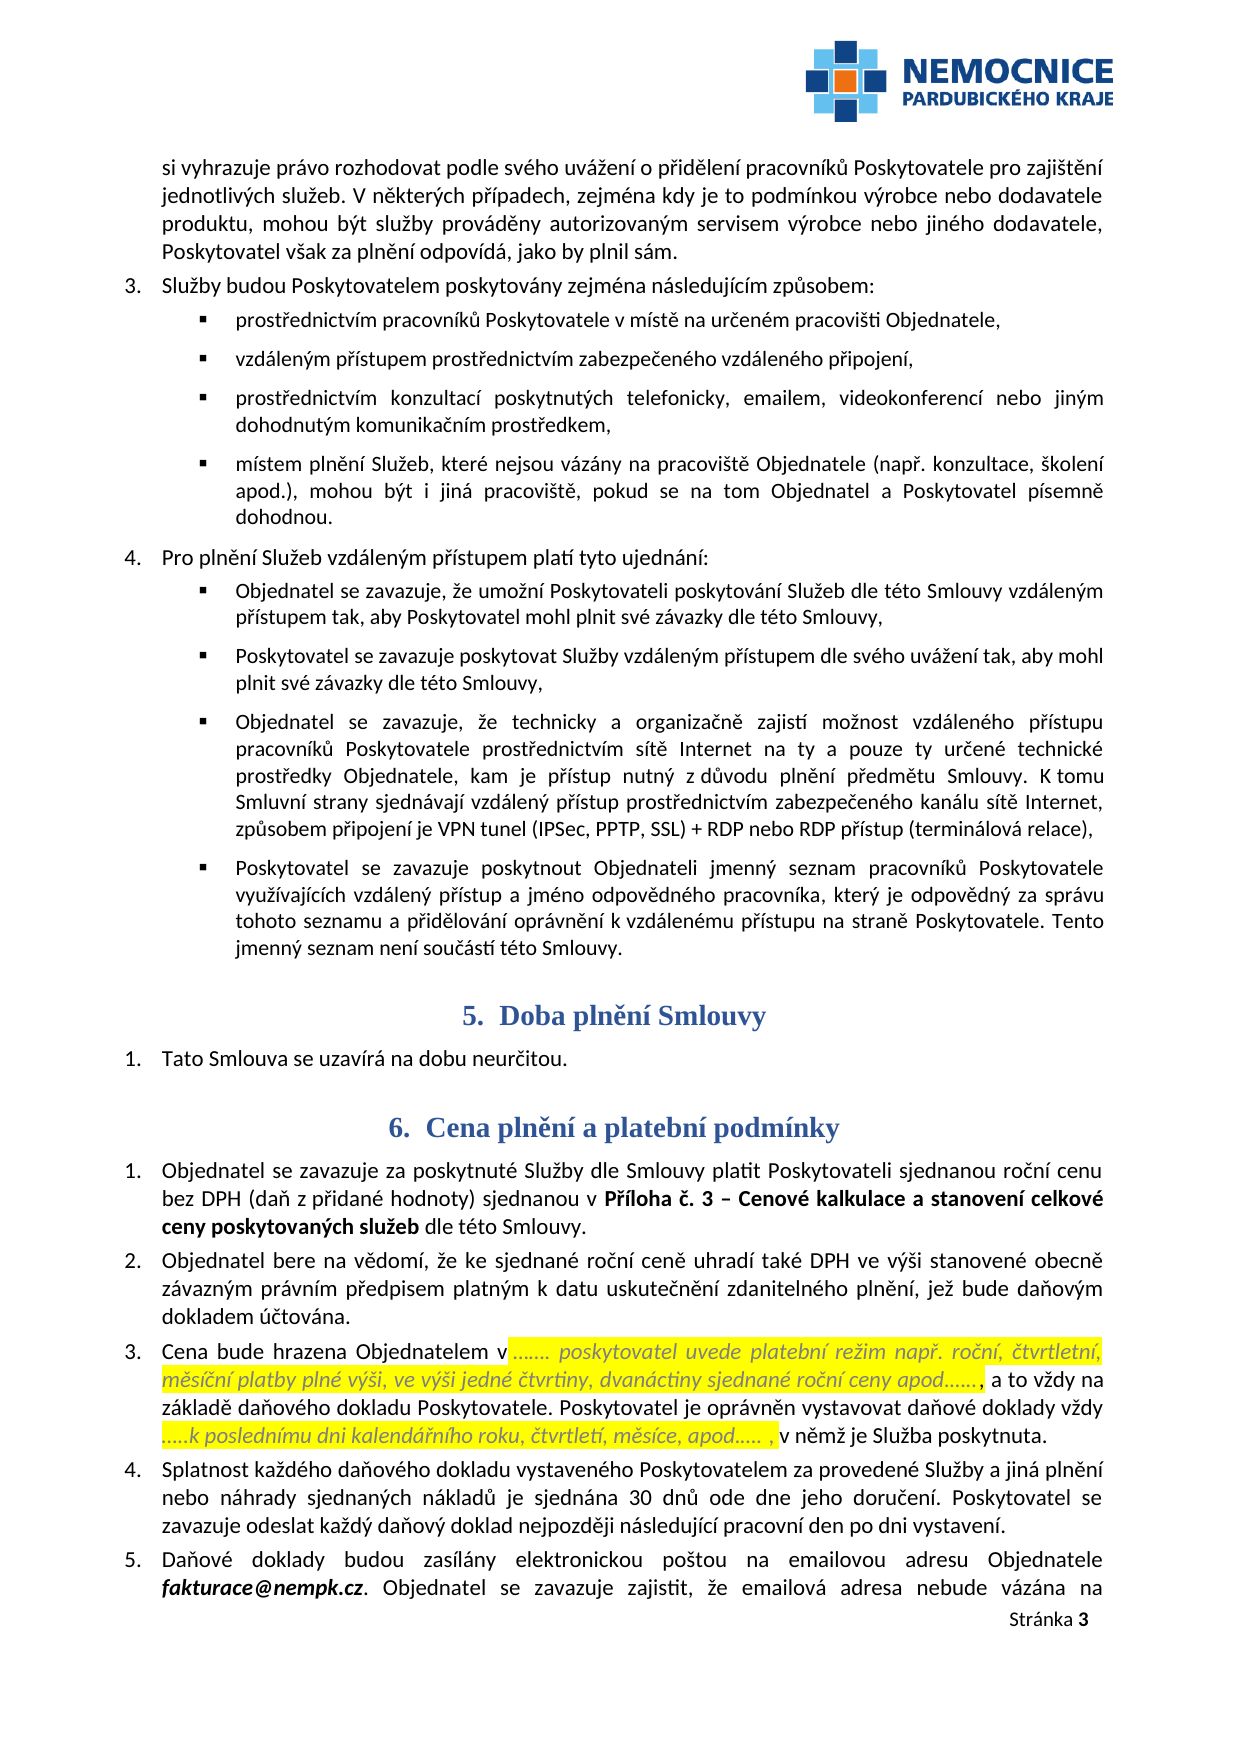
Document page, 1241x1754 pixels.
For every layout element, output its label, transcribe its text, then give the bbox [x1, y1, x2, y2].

list Poskytovatel se zavazuje poskytnout Objednateli jmenný seznam pracovníků Poskytovatele využívajících vzdálený přístup a jméno odpovědného pracovníka, který je odpovědný za správu tohoto seznamu a přidělování oprávnění k vzdálenému přístupu na straně Poskytovatele. Tento jmenný seznam není součástí této Smlouvy. [198, 854, 1104, 961]
list Objednatel bere na vědomí, že ke sjednané roční ceně uhradí také DPH ve výši stanovené obecně závazným právním předpisem platným k datu uskutečnění zdanitelného plnění, jež bude daňovým dokladem účtována. [124, 1246, 1104, 1331]
list Služby budou Poskytovatelem poskytovány zejména následujícím způsobem: [124, 272, 1104, 300]
list Splatnost každého daňového dokladu vystaveného Poskytovatelem za provedené Služby a jiná plnění nebo náhrady sjednaných nákladů je sjednána 30 dnů ode dne jeho doručení. Poskytovatel se zavazuje odeslat každý daňový doklad nejpozději následující pracovní den po dni vystavení. [124, 1455, 1104, 1539]
list Tato Smlouva se uzavírá na dobu neurčitou. [124, 1044, 1104, 1073]
subtitle Cena plnění a platební podmínky [124, 1110, 1104, 1144]
list Poskytovatel se zavazuje poskytovat Služby vzdáleným přístupem dle svého uvážení tak, aby mohl plnit své závazky dle této Smlouvy, [198, 643, 1104, 696]
list Objednatel se zavazuje, že umožní Poskytovateli poskytování Služeb dle této Smlouvy vzdáleným přístupem tak, aby Poskytovatel mohl plnit své závazky dle této Smlouvy, [198, 577, 1104, 630]
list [124, 1545, 1104, 1601]
list Objednatel se zavazuje, že technicky a organizačně zajistí možnost vzdáleného přístupu pracovníků Poskytovatele prostřednictvím sítě Internet na ty a pouze ty určené technické prostředky Objednatele, kam je přístup nutný z důvodu plnění předmětu Smlouvy. K tomu Smluvní strany sjednávají vzdálený přístup prostřednictvím zabezpečeného kanálu sítě Internet, způsobem připojení je VPN tunel (IPSec, PPTP, SSL) + RDP nebo RDP přístup (terminálová relace), [198, 708, 1104, 842]
subtitle Doba plnění Smlouvy [124, 998, 1104, 1032]
list místem plnění Služeb, které nejsou vázány na pracoviště Objednatele (např. konzultace, školení apod.), mohou být i jiná pracoviště, pokud se na tom Objednatel a Poskytovatel písemně dohodnou. [198, 450, 1104, 530]
list Objednatel se zavazuje za poskytnuté Služby dle Smlouvy platit Poskytovateli sjednanou roční cenu bez DPH (daň z přidané hodnoty) sjednanou v Příloha č. 3 – Cenové kalkulace a stanovení celkové ceny poskytovaných služeb dle této Smlouvy. [124, 1156, 1104, 1240]
list prostřednictvím konzultací poskytnutých telefonicky, emailem, videokonferencí nebo jiným dohodnutým komunikačním prostředkem, [198, 384, 1104, 438]
list Cena bude hrazena Objednatelem v ……. poskytovatel uvede platební režim např. roční, čtvrtletní, měsíční platby plné výši, ve výši jedné čtvrtiny, dvanáctiny sjednané roční ceny apod.….., a to vždy na základě daňového dokladu Poskytovatele. Poskytovatel je oprávněn vystavovat daňové doklady vždy …..k poslednímu dni kalendářního roku, čtvrtletí, měsíce, apod.…. , v němž je Služba poskytnuta. [124, 1337, 1104, 1449]
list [124, 153, 1104, 265]
picture [804, 39, 1113, 123]
list Pro plnění Služeb vzdáleným přístupem platí tyto ujednání: [124, 543, 1104, 571]
list vzdáleným přístupem prostřednictvím zabezpečeného vzdáleného připojení, [198, 345, 1104, 372]
list prostřednictvím pracovníků Poskytovatele v místě na určeném pracovišti Objednatele, [198, 306, 1104, 333]
